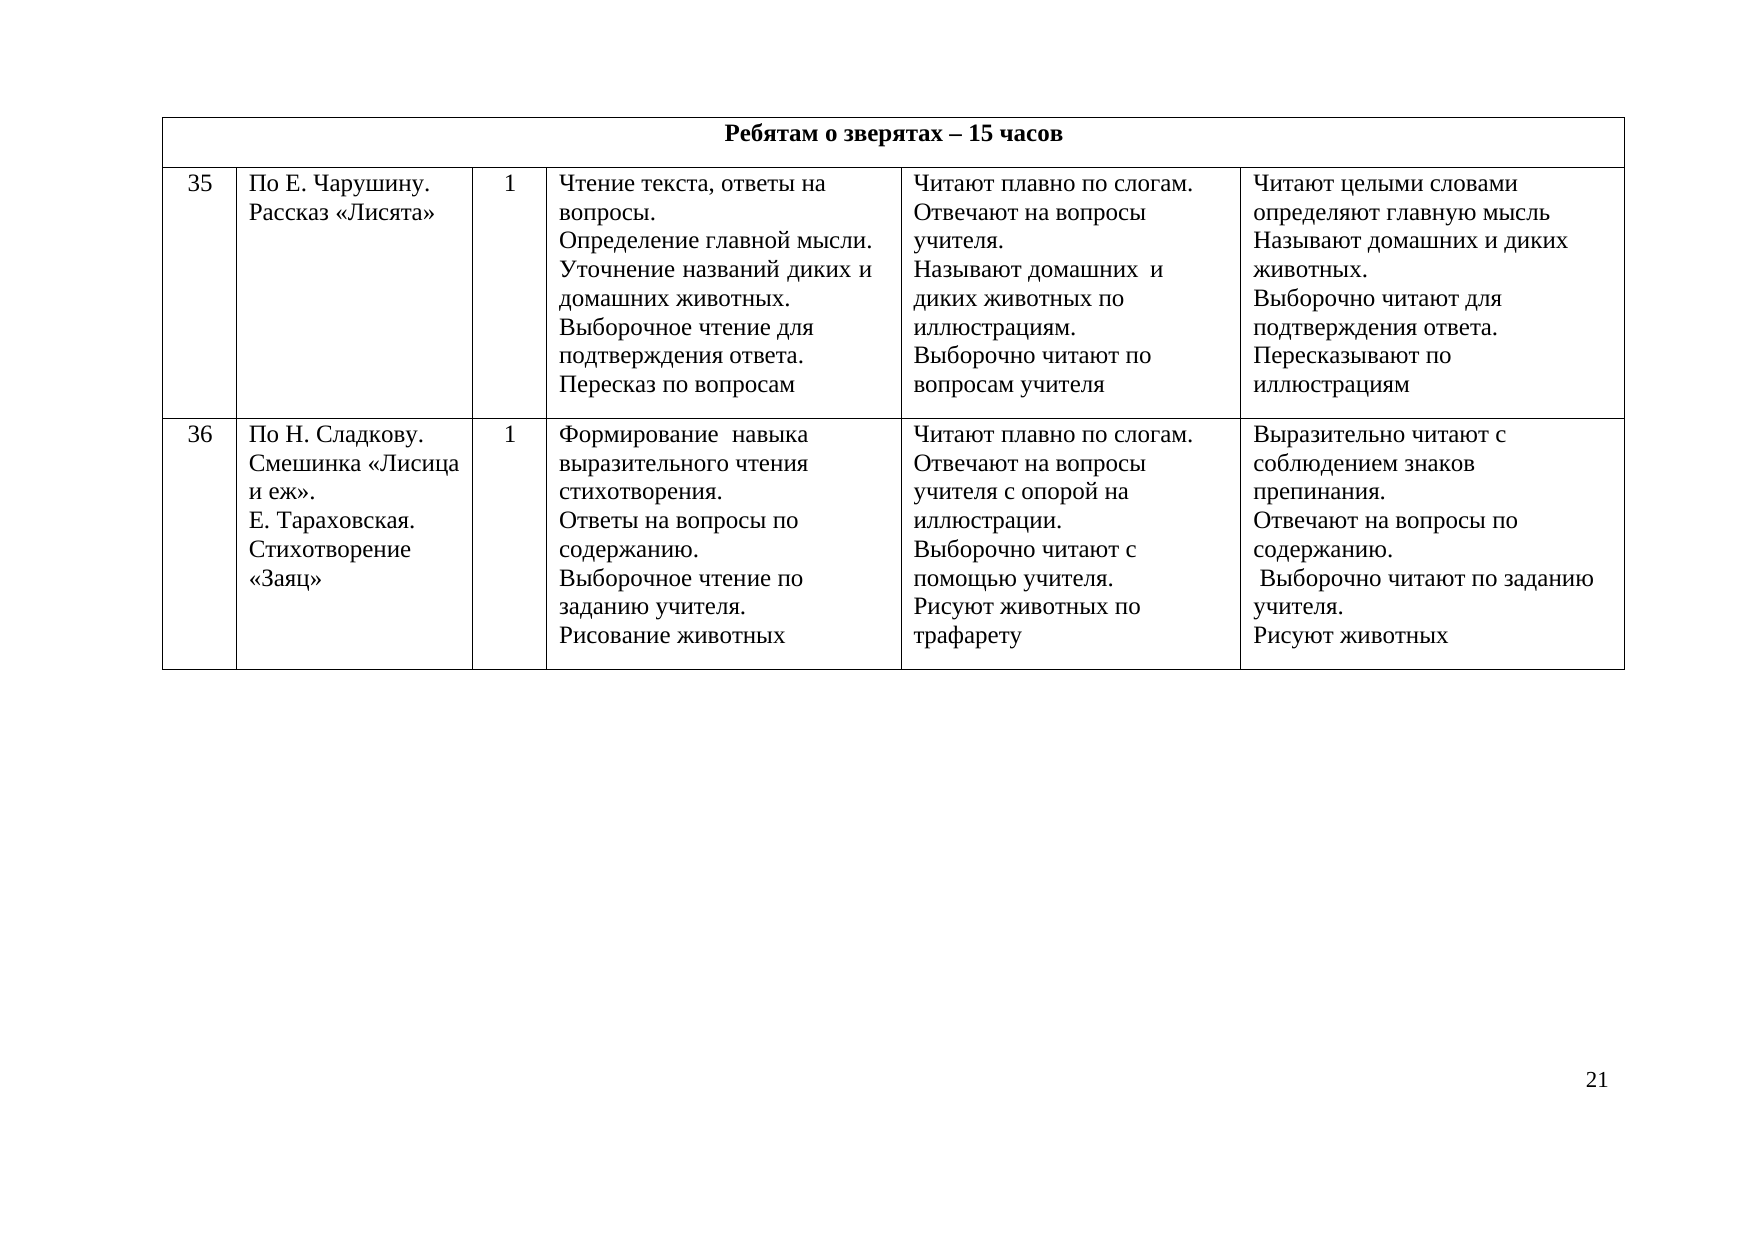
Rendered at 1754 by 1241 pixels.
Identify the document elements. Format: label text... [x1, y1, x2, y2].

table_cell Читают целыми словами определяют главную мысль Называют домашних и диких животных. Выборочно читают для подтверждения ответа. Пересказывают по иллюстрациям [1241, 168, 1624, 418]
table_cell Читают плавно по слогам. Отвечают на вопросы учителя. Называют домашних и диких животных по иллюстрациям. Выборочно читают по вопросам учителя [902, 168, 1240, 418]
table_cell По Н. Сладкову. Смешинка «Лисица и еж». Е. Тараховская. Стихотворение «Заяц» [237, 419, 472, 669]
table_cell 1 [473, 168, 546, 418]
table_cell Чтение текста, ответы на вопросы. Определение главной мысли. Уточнение названий диких и домашних животных. Выборочное чтение для подтверждения ответа. Пересказ по вопросам [547, 168, 901, 418]
table_cell 35 [163, 168, 236, 418]
table_cell 36 [163, 419, 236, 669]
table_cell 1 [473, 419, 546, 669]
table_header Ребятам о зверятах – 15 часов [163, 118, 1624, 167]
table_cell Читают плавно по слогам. Отвечают на вопросы учителя с опорой на иллюстрации. Выборочно читают с помощью учителя. Рисуют животных по трафарету [902, 419, 1240, 669]
table_cell По Е. Чарушину. Рассказ «Лисята» [237, 168, 472, 418]
table_cell Формирование навыка выразительного чтения стихотворения. Ответы на вопросы по содержанию. Выборочное чтение по заданию учителя. Рисование животных [547, 419, 901, 669]
table_cell Выразительно читают с соблюдением знаков препинания. Отвечают на вопросы по содержанию. Выборочно читают по заданию учителя. Рисуют животных [1241, 419, 1624, 669]
